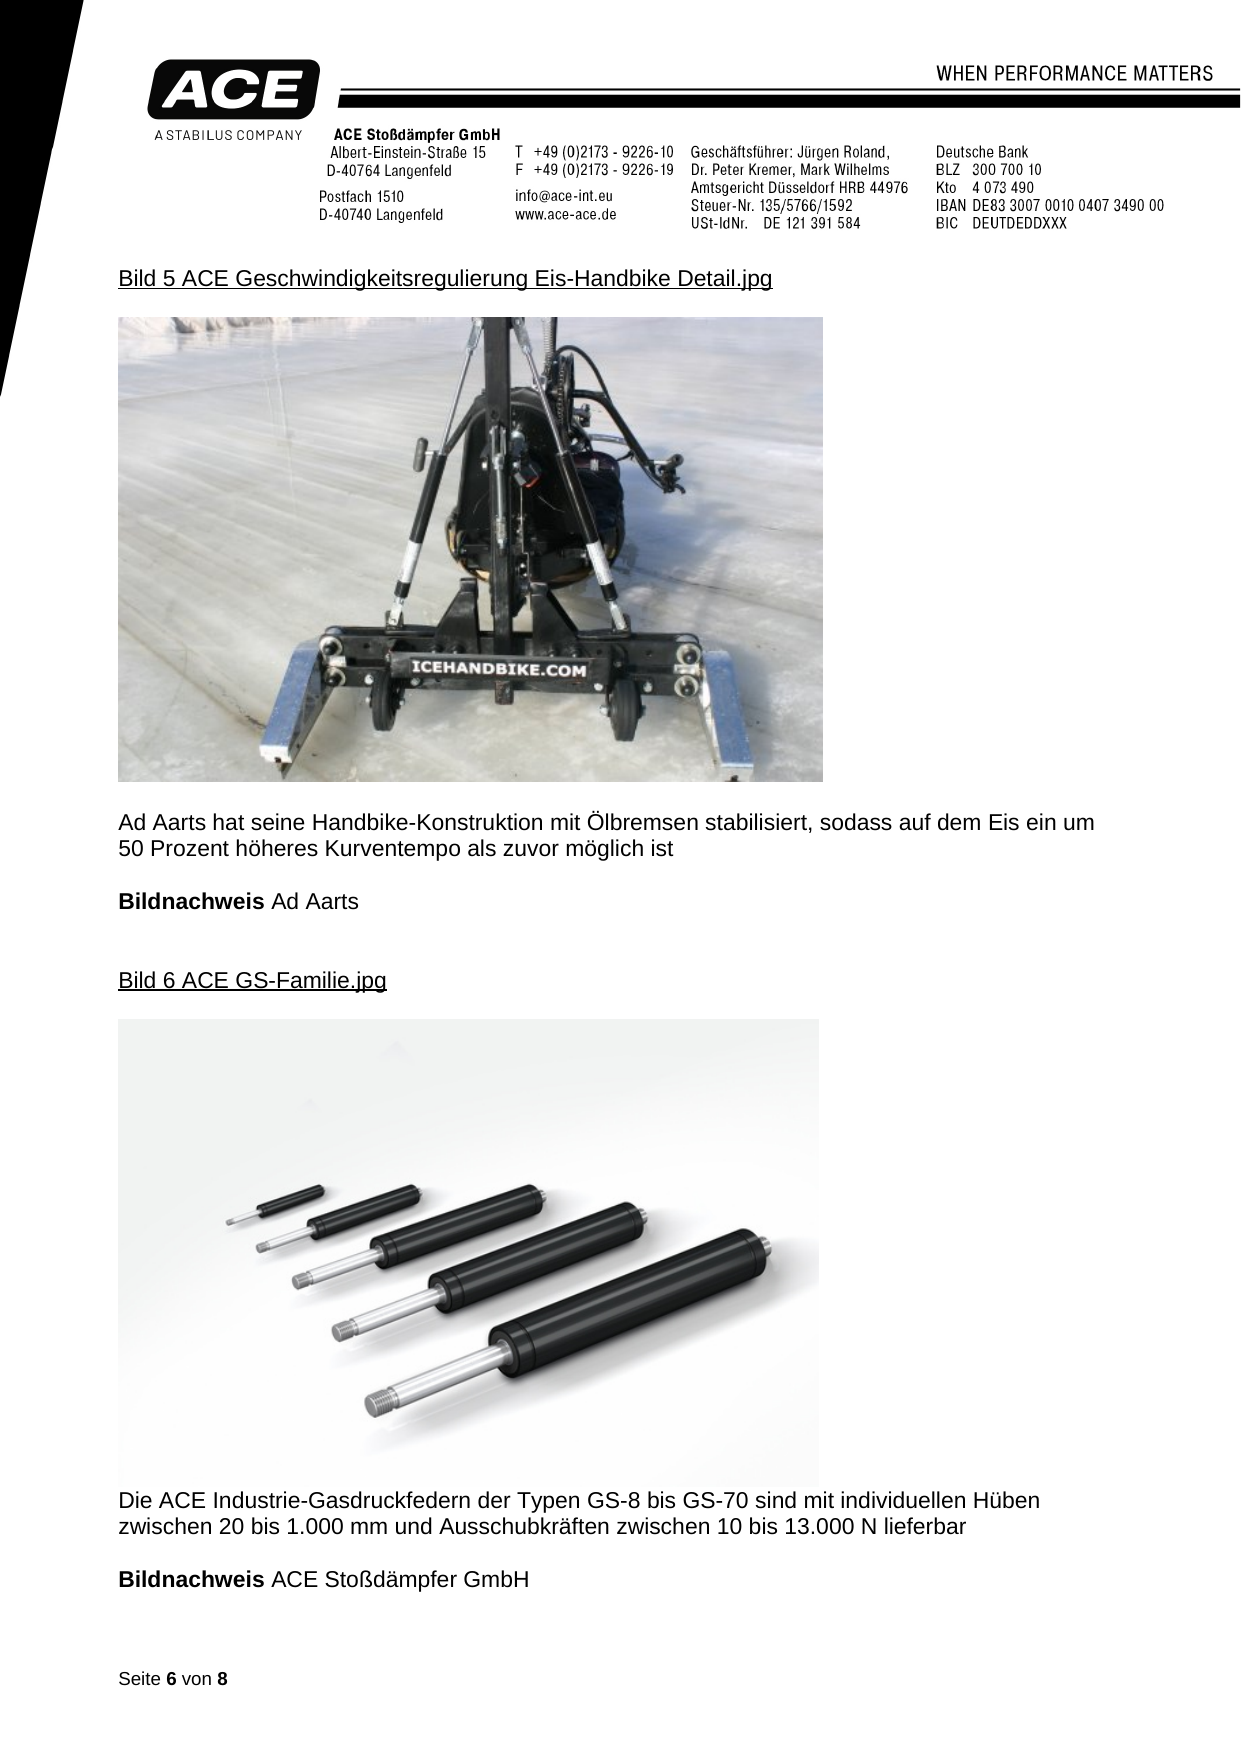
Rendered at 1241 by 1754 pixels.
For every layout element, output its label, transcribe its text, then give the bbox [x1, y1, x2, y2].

text Die ACE Industrie-Gasdruckfedern der Typen GS-8 bis GS-70 sind mit individuellen Hüben zwischen 20 bis 1.000 mm und Ausschubkräften zwischen 10 bis 13.000 N lieferbar [118, 1487, 1122, 1539]
text Bildnachweis Ad Aarts [118, 888, 1122, 914]
picture [0, 0, 1241, 782]
text Bildnachweis ACE Stoßdämpfer GmbH [118, 1566, 1122, 1592]
text Bild 5 ACE Geschwindigkeitsregulierung Eis-Handbike Detail.jpg [118, 265, 1122, 292]
text Ad Aarts hat seine Handbike-Konstruktion mit Ölbremsen stabilisiert, sodass auf dem Eis ein um 50 Prozent höheres Kurventempo als zuvor möglich ist [118, 808, 1122, 861]
text Bild 6 ACE GS-Familie.jpg [118, 967, 1122, 993]
picture [118, 1019, 819, 1487]
